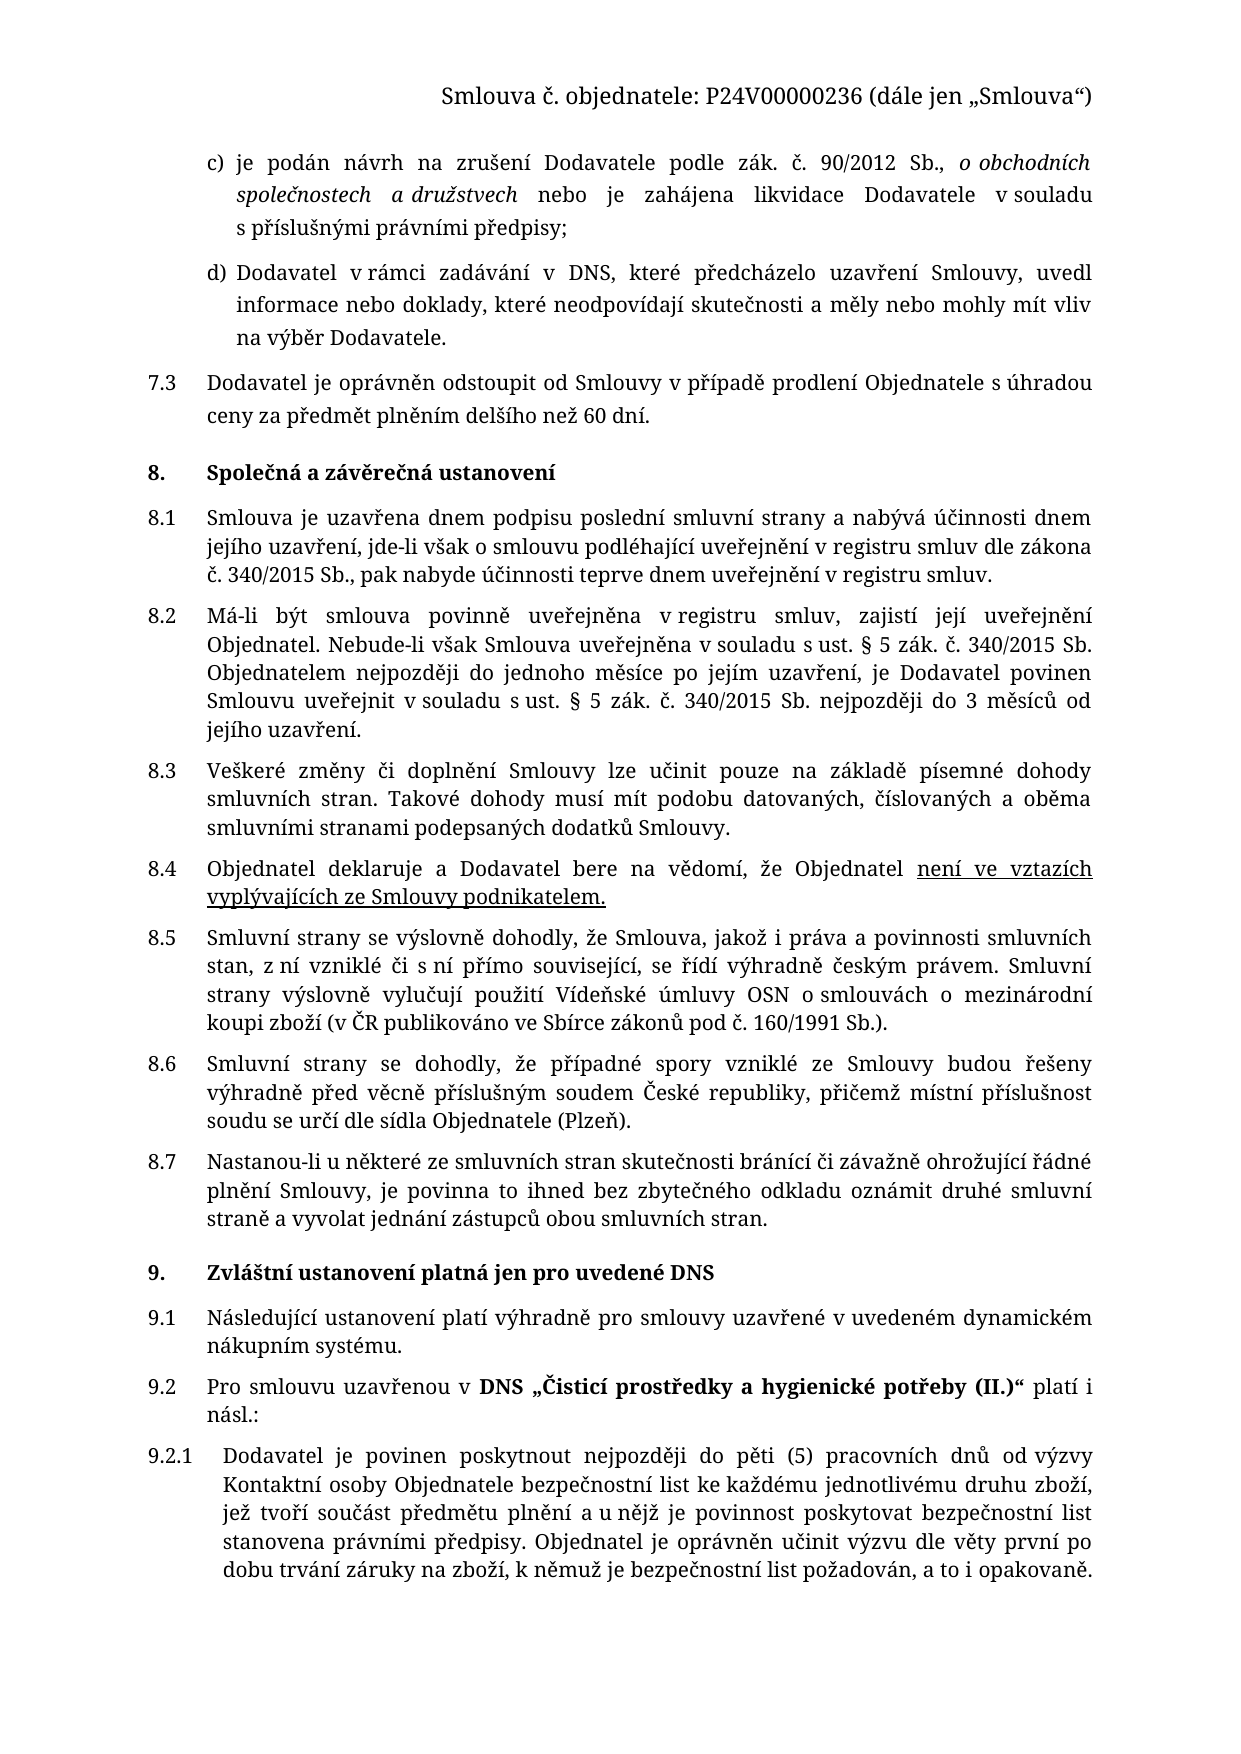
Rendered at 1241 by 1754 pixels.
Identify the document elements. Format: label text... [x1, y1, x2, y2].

list Dodavatel je oprávněn odstoupit od Smlouvy v případě prodlení Objednatele s úhradou ceny za předmět plněním delšího než 60 dní. [148, 368, 1093, 429]
list Smlouva je uzavřena dnem podpisu poslední smluvní strany a nabývá účinnosti dnem jejího uzavření, jde-li však o smlouvu podléhající uveřejnění v registru smluv dle zákona č. 340/2015 Sb., pak nabyde účinnosti teprve dnem uveřejnění v registru smluv. [148, 503, 1093, 589]
list Dodavatel v rámci zadávání v DNS, které předcházelo uzavření Smlouvy, uvedl informace nebo doklady, které neodpovídají skutečnosti a měly nebo mohly mít vliv na výběr Dodavatele. [207, 258, 1093, 352]
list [148, 1441, 1093, 1584]
list Společná a závěrečná ustanovení [148, 458, 1093, 487]
list Veškeré změny či doplnění Smlouvy lze učinit pouze na základě písemné dohody smluvních stran. Takové dohody musí mít podobu datovaných, číslovaných a oběma smluvními stranami podepsaných dodatků Smlouvy. [148, 756, 1093, 841]
list Následující ustanovení platí výhradně pro smlouvy uzavřené v uvedeném dynamickém nákupním systému. [148, 1303, 1093, 1359]
list Zvláštní ustanovení platná jen pro uvedené DNS [148, 1258, 1093, 1286]
list Pro smlouvu uzavřenou v DNS „Čisticí prostředky a hygienické potřeby (II.)“ platí i násl.: [148, 1372, 1093, 1429]
list Objednatel deklaruje a Dodavatel bere na vědomí, že Objednatel není ve vztazích vyplývajících ze Smlouvy podnikatelem. [148, 854, 1093, 911]
list Má-li být smlouva povinně uveřejněna v registru smluv, zajistí její uveřejnění Objednatel. Nebude-li však Smlouva uveřejněna v souladu s ust. § 5 zák. č. 340/2015 Sb. Objednatelem nejpozději do jednoho měsíce po jejím uzavření, je Dodavatel povinen Smlouvu uveřejnit v souladu s ust. § 5 zák. č. 340/2015 Sb. nejpozději do 3 měsíců od jejího uzavření. [148, 601, 1093, 743]
list je podán návrh na zrušení Dodavatele podle zák. č. 90/2012 Sb., o obchodních společnostech a družstvech nebo je zahájena likvidace Dodavatele v souladu s příslušnými právními předpisy; [207, 148, 1093, 241]
list Smluvní strany se dohodly, že případné spory vzniklé ze Smlouvy budou řešeny výhradně před věcně příslušným soudem České republiky, přičemž místní příslušnost soudu se určí dle sídla Objednatele (Plzeň). [148, 1049, 1093, 1135]
list Nastanou-li u některé ze smluvních stran skutečnosti bránící či závažně ohrožující řádné plnění Smlouvy, je povinna to ihned bez zbytečného odkladu oznámit druhé smluvní straně a vyvolat jednání zástupců obou smluvních stran. [148, 1147, 1093, 1233]
list Smluvní strany se výslovně dohodly, že Smlouva, jakož i práva a povinnosti smluvních stan, z ní vzniklé či s ní přímo související, se řídí výhradně českým právem. Smluvní strany výslovně vylučují použití Vídeňské úmluvy OSN o smlouvách o mezinárodní koupi zboží (v ČR publikováno ve Sbírce zákonů pod č. 160/1991 Sb.). [148, 923, 1093, 1037]
